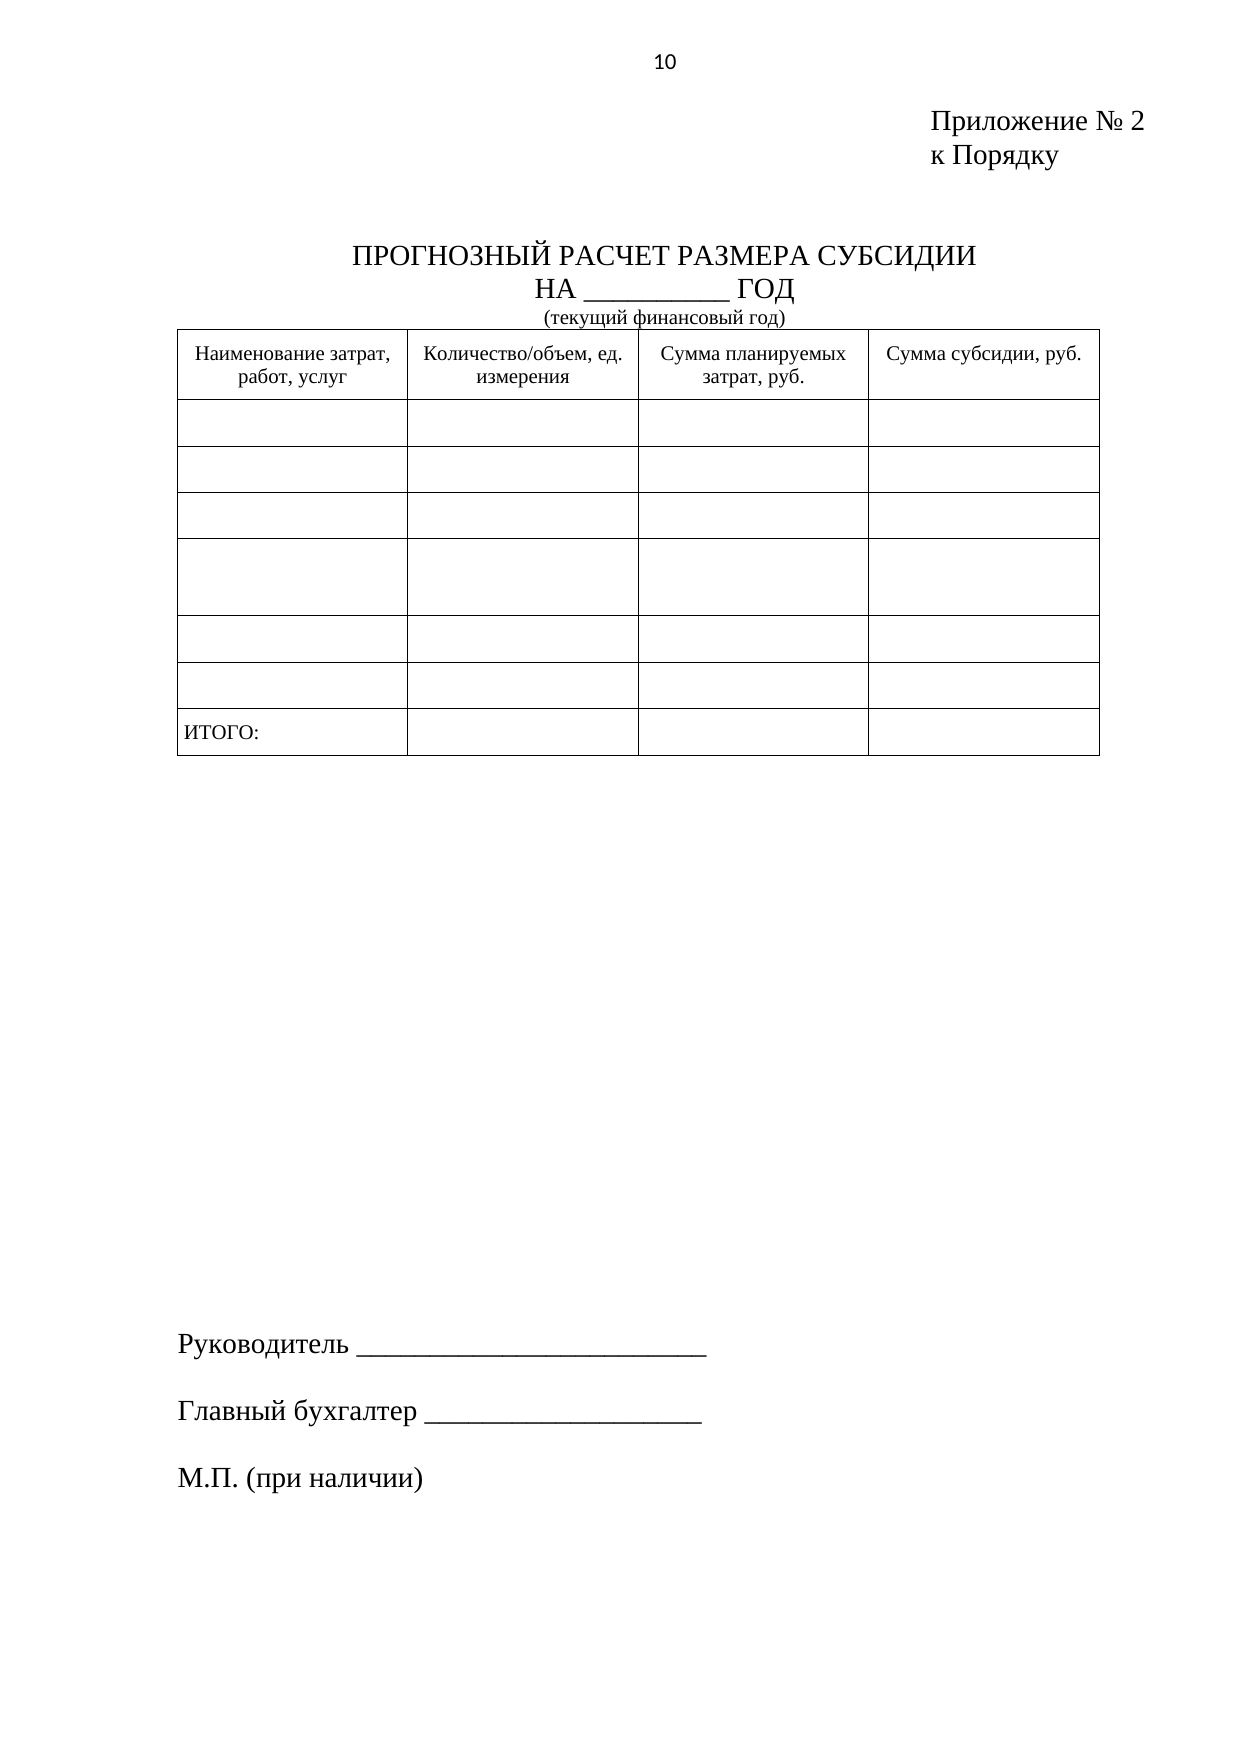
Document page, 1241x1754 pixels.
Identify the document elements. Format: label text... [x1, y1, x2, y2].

table_cell [178, 400, 407, 446]
table_header Количество/объем, ед. измерения [408, 330, 638, 399]
table_cell [178, 663, 407, 708]
table_cell [869, 539, 1099, 615]
table_cell [178, 447, 407, 492]
table_cell [408, 709, 638, 754]
table_cell [869, 447, 1099, 492]
table_cell [408, 400, 638, 446]
table_cell [408, 539, 638, 615]
table_cell [178, 539, 407, 615]
text М.П. (при наличии) [177, 1460, 1152, 1493]
table_cell [869, 400, 1099, 446]
table_cell [639, 709, 868, 754]
table_header Сумма планируемых затрат, руб. [639, 330, 868, 399]
text к Порядку [177, 137, 1152, 171]
text НА __________ ГОД [177, 271, 1152, 305]
table_cell [869, 616, 1099, 662]
table_header Наименование затрат, работ, услуг [178, 330, 407, 399]
table_cell [639, 539, 868, 615]
table_cell [639, 493, 868, 538]
table_cell [639, 616, 868, 662]
table_cell [869, 663, 1099, 708]
text (текущий финансовый год) [177, 305, 1152, 329]
table_cell ИТОГО: [178, 709, 407, 754]
text Приложение № 2 [177, 103, 1152, 137]
table_cell [408, 493, 638, 538]
table_cell [639, 447, 868, 492]
table_cell [178, 493, 407, 538]
table_cell [639, 663, 868, 708]
table_cell [869, 493, 1099, 538]
text Главный бухгалтер ___________________ [177, 1393, 1152, 1426]
table_cell [408, 616, 638, 662]
table_cell [869, 709, 1099, 754]
table_cell [408, 663, 638, 708]
table_header Сумма субсидии, руб. [869, 330, 1099, 399]
table_cell [178, 616, 407, 662]
table_cell [408, 447, 638, 492]
text Руководитель ________________________ [177, 1326, 1152, 1359]
text ПРОГНОЗНЫЙ РАСЧЕТ РАЗМЕРА СУБСИДИИ [177, 238, 1152, 271]
table_cell [639, 400, 868, 446]
